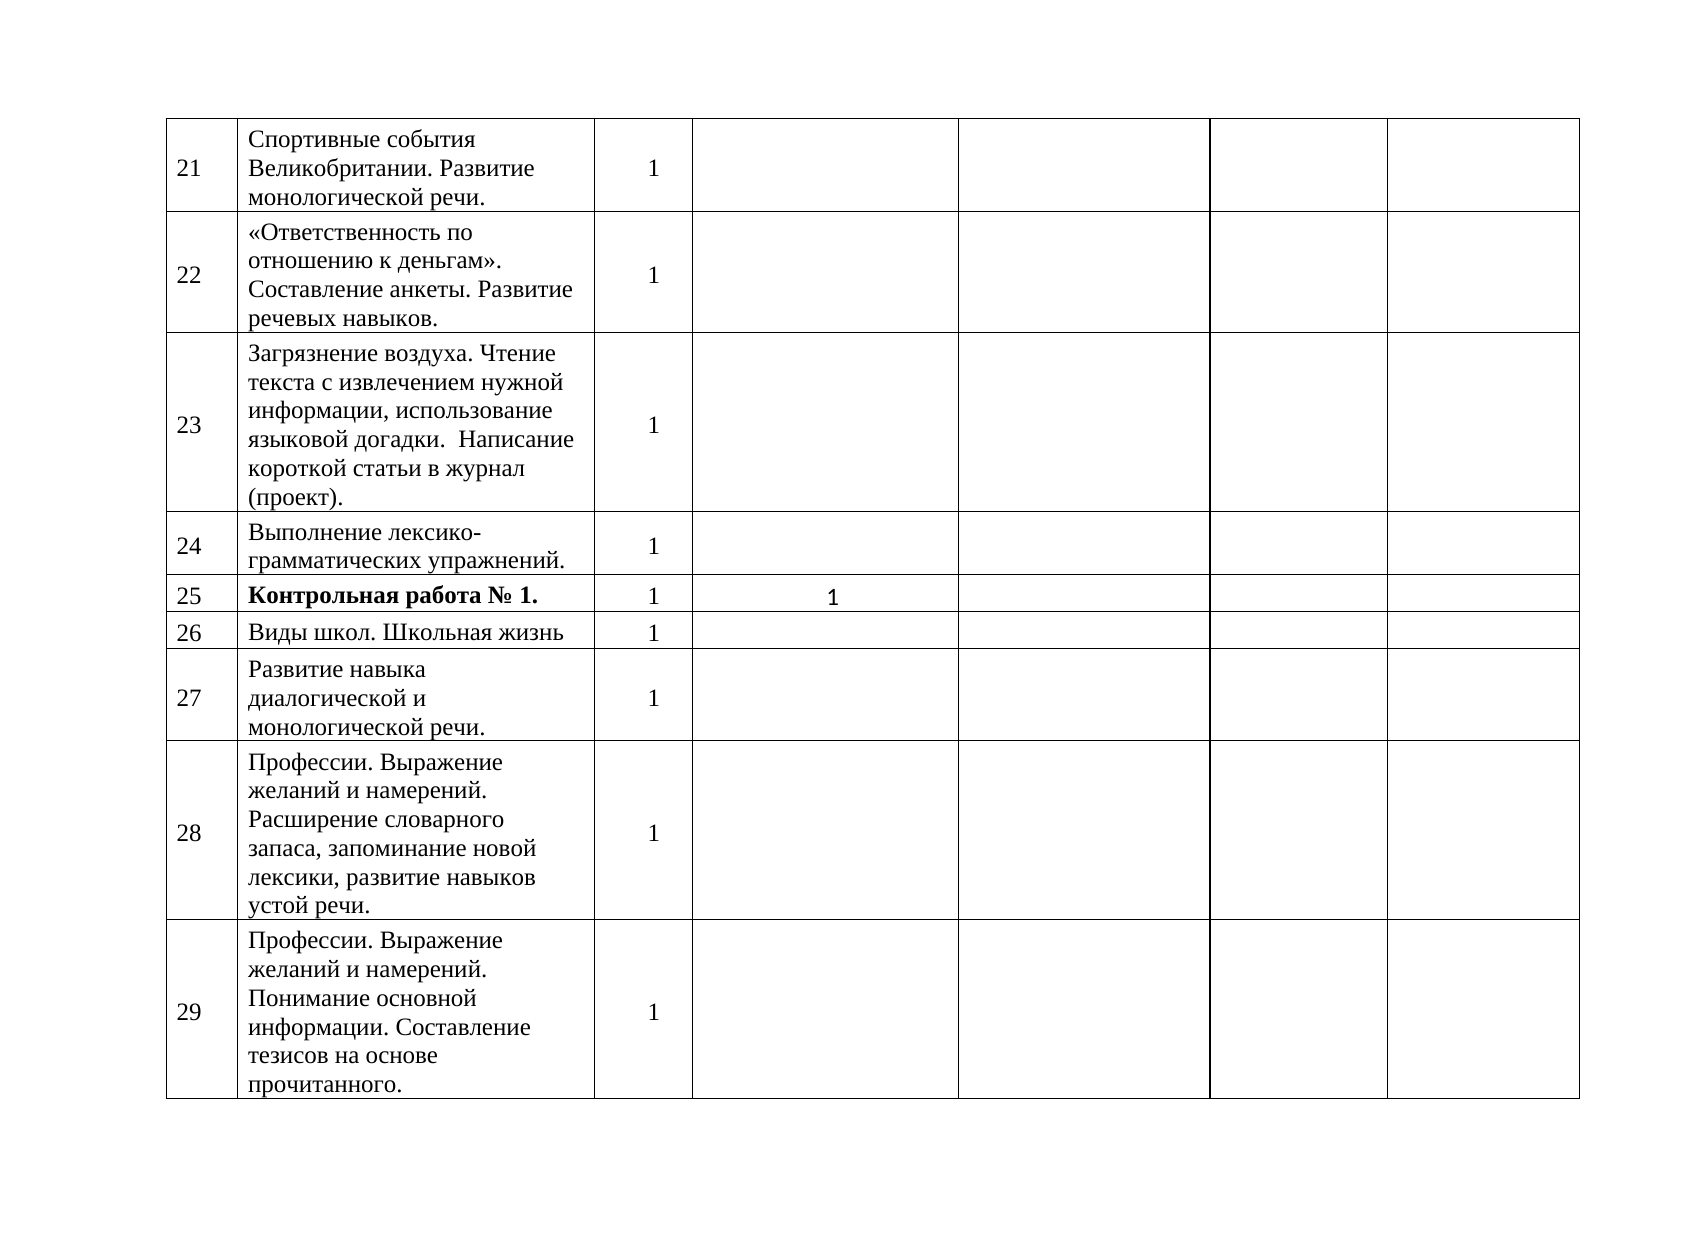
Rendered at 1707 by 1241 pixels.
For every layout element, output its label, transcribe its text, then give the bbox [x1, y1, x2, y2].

table_cell 1 [595, 920, 692, 1098]
table_cell 27 [167, 649, 237, 740]
table_cell [1388, 512, 1579, 574]
table_cell [1211, 612, 1387, 648]
table_cell [693, 649, 958, 740]
table_cell 1 [595, 333, 692, 511]
table_cell [693, 741, 958, 919]
table_cell 23 [167, 333, 237, 511]
table_cell Профессии. Выражение желаний и намерений. Понимание основной информации. Составление тезисов на основе прочитанного. [238, 920, 594, 1098]
table_cell [1388, 119, 1579, 211]
table_cell [1388, 212, 1579, 332]
table_cell [693, 119, 958, 211]
table_cell Выполнение лексико-грамматических упражнений. [238, 512, 594, 574]
table_cell Загрязнение воздуха. Чтение текста с извлечением нужной информации, использование языковой догадки. Написание короткой статьи в журнал (проект). [238, 333, 594, 511]
table_cell Развитие навыка диалогической и монологической речи. [238, 649, 594, 740]
table_cell «Ответственность по отношению к деньгам». Составление анкеты. Развитие речевых навыков. [238, 212, 594, 332]
table_cell [1211, 119, 1387, 211]
table_cell 25 [167, 575, 237, 611]
table_cell Контрольная работа № 1. [238, 575, 594, 611]
table_cell [959, 119, 1209, 211]
table_cell [959, 575, 1209, 611]
table_cell 1 [595, 212, 692, 332]
table_cell [1211, 741, 1387, 919]
table_cell [1388, 741, 1579, 919]
table_cell 1 [595, 119, 692, 211]
table_cell [693, 333, 958, 511]
table_cell [959, 333, 1209, 511]
table_cell 1 [595, 649, 692, 740]
table_cell 21 [167, 119, 237, 211]
table_cell [1388, 612, 1579, 648]
table_cell [693, 920, 958, 1098]
table_cell [1388, 649, 1579, 740]
table_cell 29 [167, 920, 237, 1098]
table_cell Виды школ. Школьная жизнь [238, 612, 594, 648]
table_cell [959, 612, 1209, 648]
table_cell [1211, 512, 1387, 574]
table_cell [1211, 212, 1387, 332]
table_cell [693, 212, 958, 332]
table_cell Профессии. Выражение желаний и намерений. Расширение словарного запаса, запоминание новой лексики, развитие навыков устой речи. [238, 741, 594, 919]
table_cell [1211, 649, 1387, 740]
table_cell [1211, 575, 1387, 611]
table_cell 28 [167, 741, 237, 919]
table_cell [959, 920, 1209, 1098]
table_cell [1388, 920, 1579, 1098]
table_cell 1 [595, 512, 692, 574]
table_cell [959, 512, 1209, 574]
table_cell [959, 649, 1209, 740]
table_cell [693, 612, 958, 648]
table_cell 1 [595, 612, 692, 648]
table_cell [1211, 333, 1387, 511]
table_cell Спортивные события Великобритании. Развитие монологической речи. [238, 119, 594, 211]
table_cell 1 [693, 575, 958, 611]
table_cell [693, 512, 958, 574]
table_cell 24 [167, 512, 237, 574]
table_cell 26 [167, 612, 237, 648]
table_cell [959, 212, 1209, 332]
table_cell 1 [595, 741, 692, 919]
table_cell 22 [167, 212, 237, 332]
table_cell [959, 741, 1209, 919]
table_cell [1211, 920, 1387, 1098]
table_cell 1 [595, 575, 692, 611]
table_cell [1388, 333, 1579, 511]
table_cell [1388, 575, 1579, 611]
